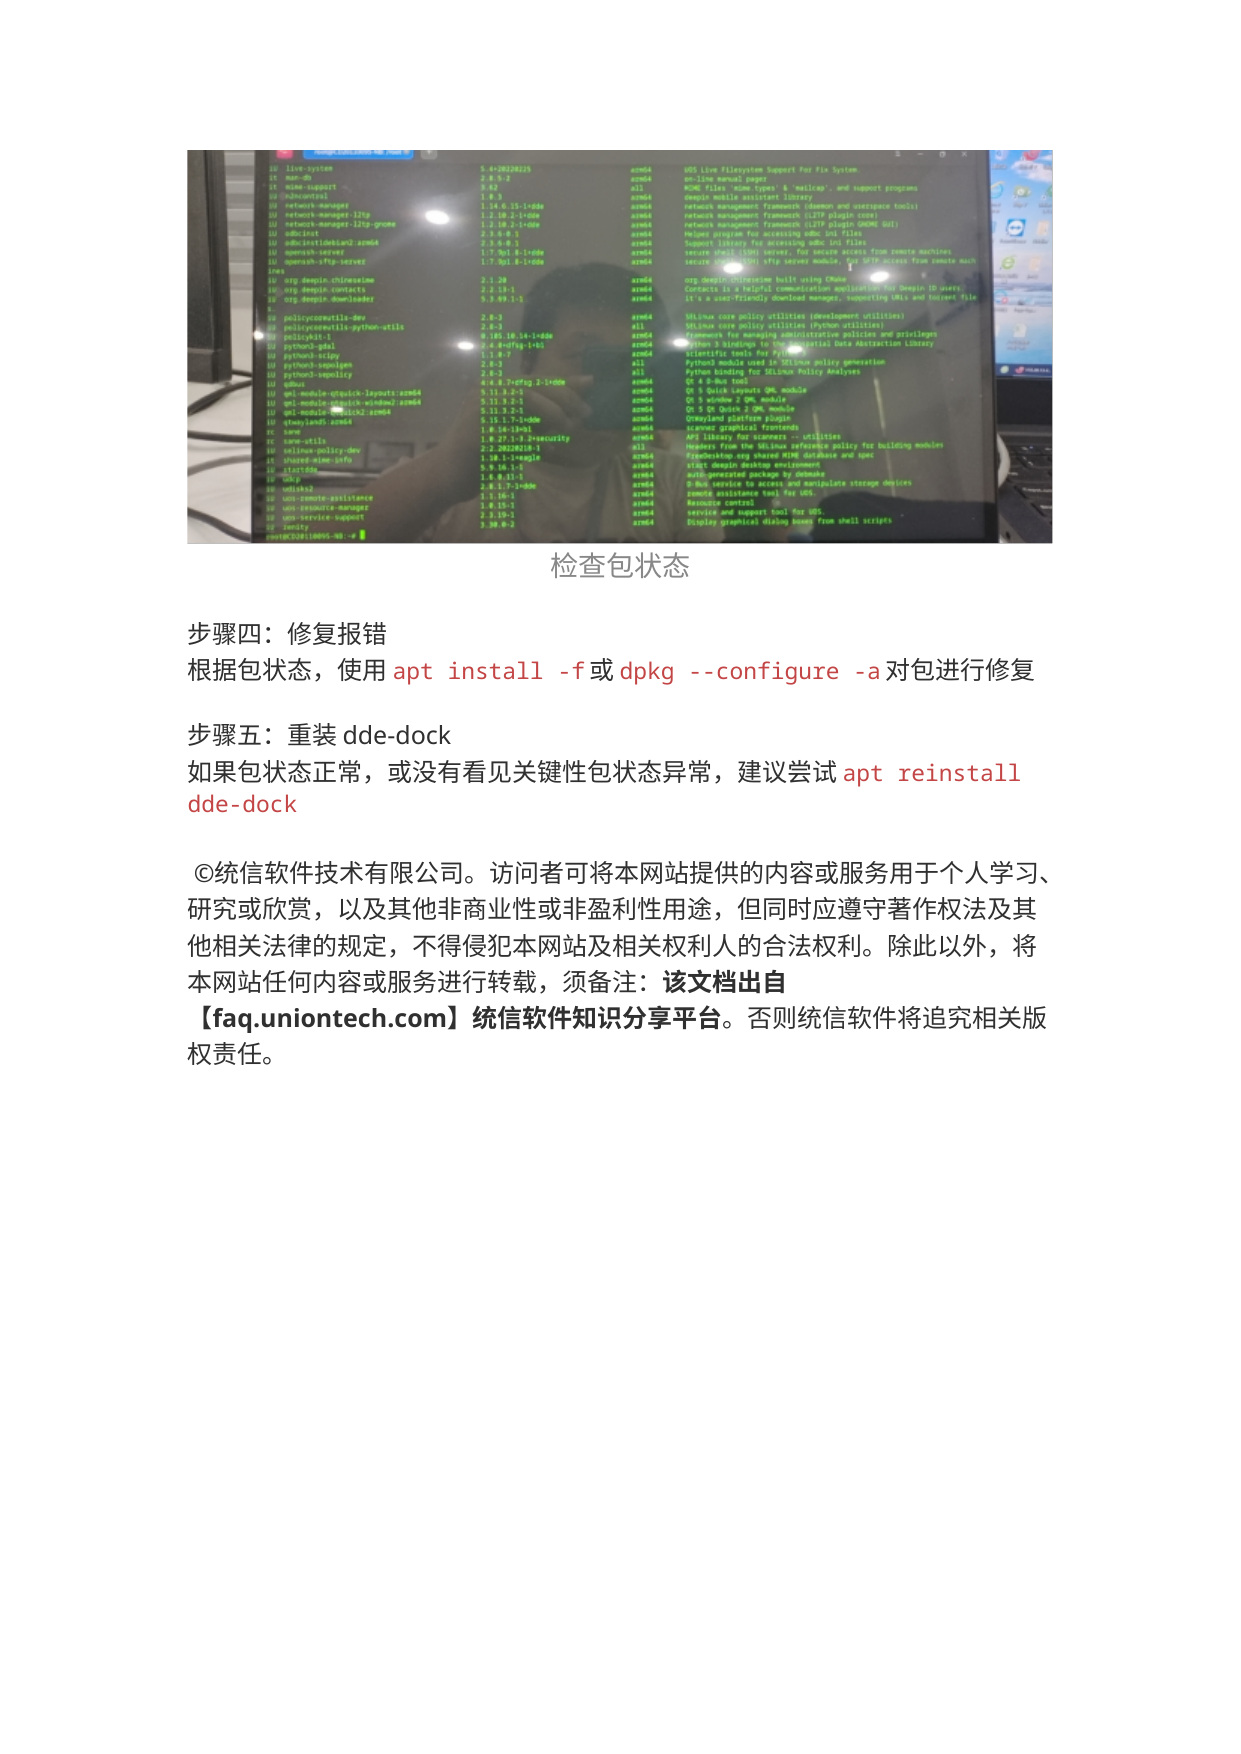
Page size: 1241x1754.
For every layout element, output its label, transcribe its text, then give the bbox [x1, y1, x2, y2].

text 检查包状态 [187, 545, 1053, 585]
picture [187, 150, 1053, 545]
text 如果包状态正常，或没有看见关键性包状态异常，建议尝试apt reinstall dde-dock [187, 752, 1053, 819]
text 根据包状态，使用apt install -f或dpkg --configure -a对包进行修复 [187, 650, 1053, 687]
text 步骤五：重装dde-dock [187, 716, 1053, 752]
text 步骤四：修复报错 [187, 614, 1053, 650]
text ©统信软件技术有限公司。访问者可将本网站提供的内容或服务用于个人学习、研究或欣赏，以及其他非商业性或非盈利性用途，但同时应遵守著作权法及其他相关法律的规定，不得侵犯本网站及相关权利人的合法权利。除此以外，将本网站任何内容或服务进行转载，须备注：该文档出自【faq.uniontech.com】统信软件知识分享平台。否则统信软件将追究相关版权责任。 [187, 854, 1053, 1071]
